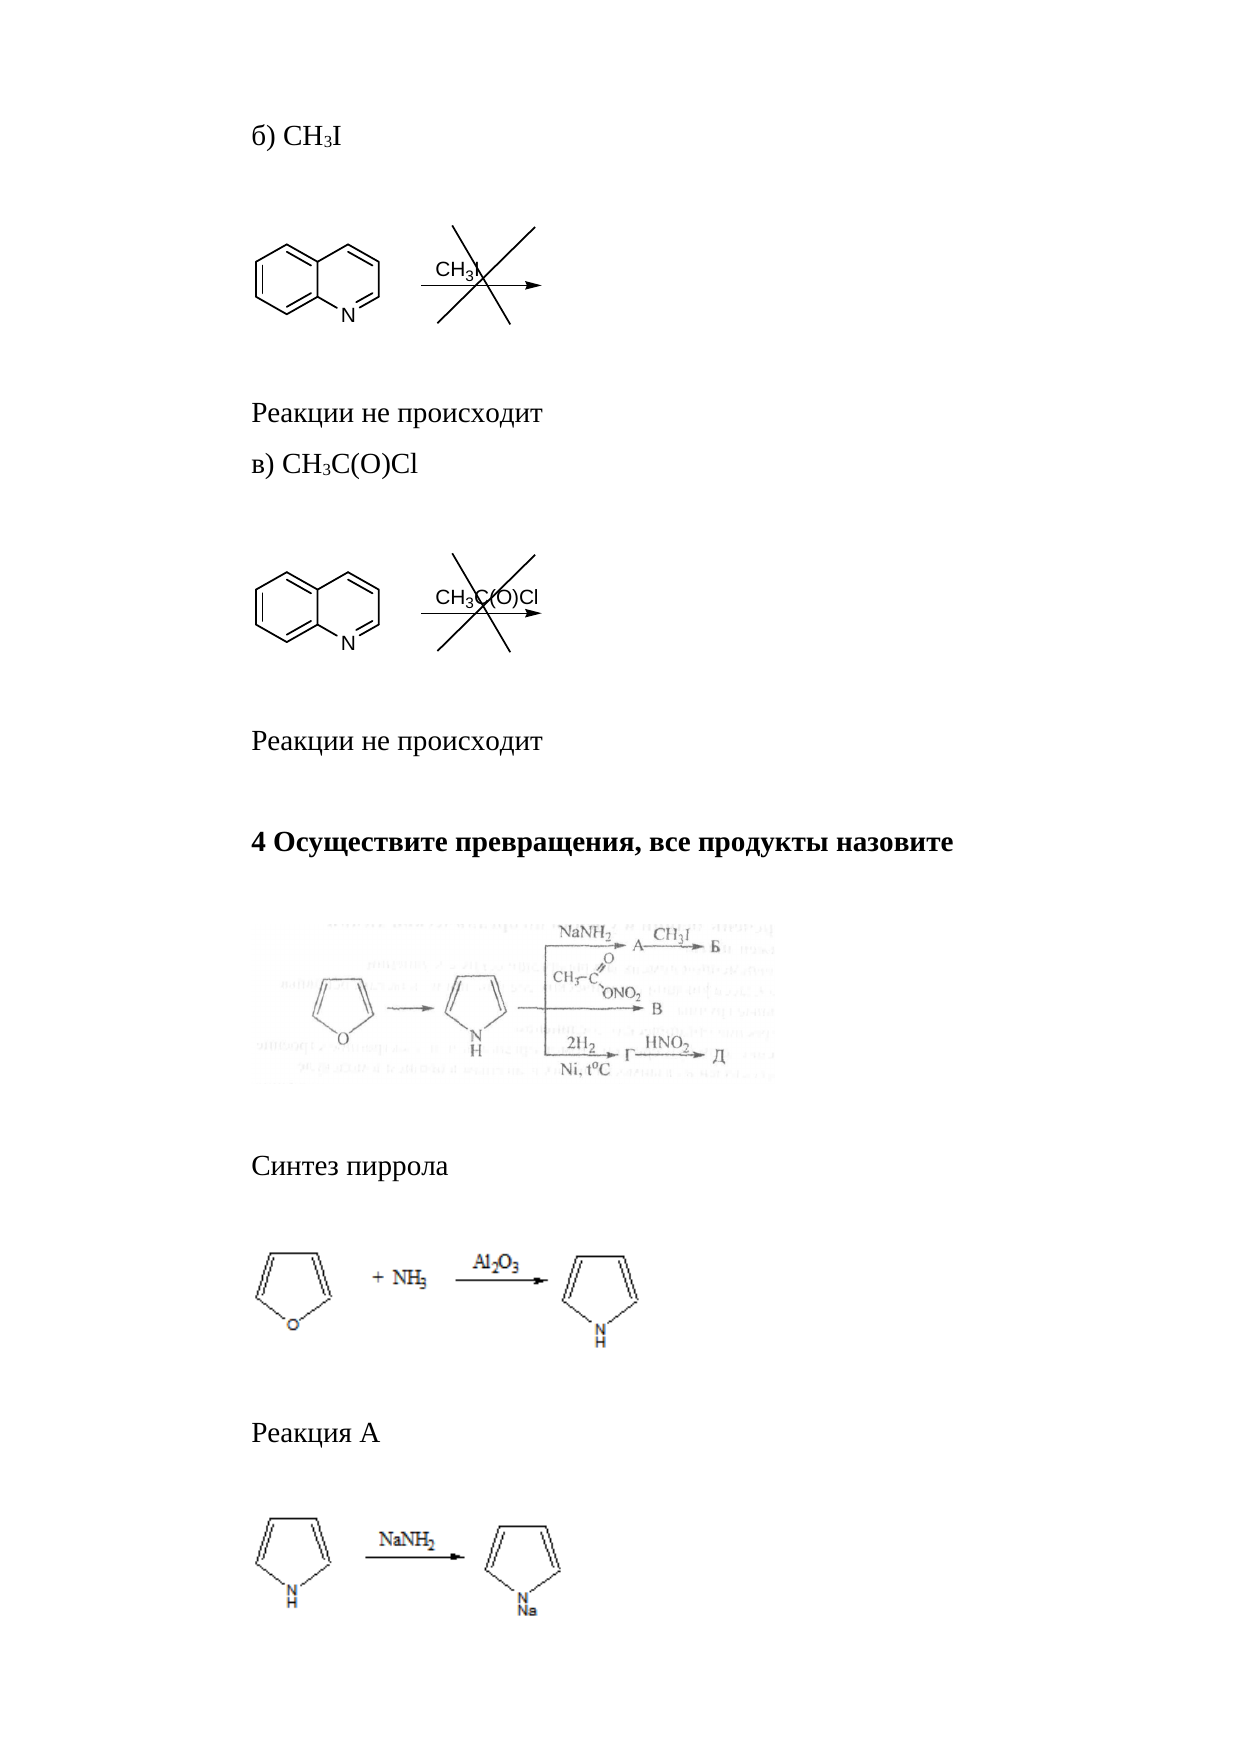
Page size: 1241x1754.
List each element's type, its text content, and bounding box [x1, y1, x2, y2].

picture [251, 924, 775, 1084]
text б) CH3I [177, 118, 1152, 152]
text Синтез пиррола [177, 1148, 1152, 1182]
text 4 Осуществите превращения, все продукты назовите [177, 824, 1152, 858]
text в) CH3C(O)Cl [177, 446, 1152, 479]
text Реакции не происходит [177, 723, 1152, 757]
text Реакция А [177, 1415, 1152, 1448]
picture [251, 1515, 564, 1619]
picture [251, 1248, 642, 1351]
text Реакции не происходит [177, 396, 1152, 429]
